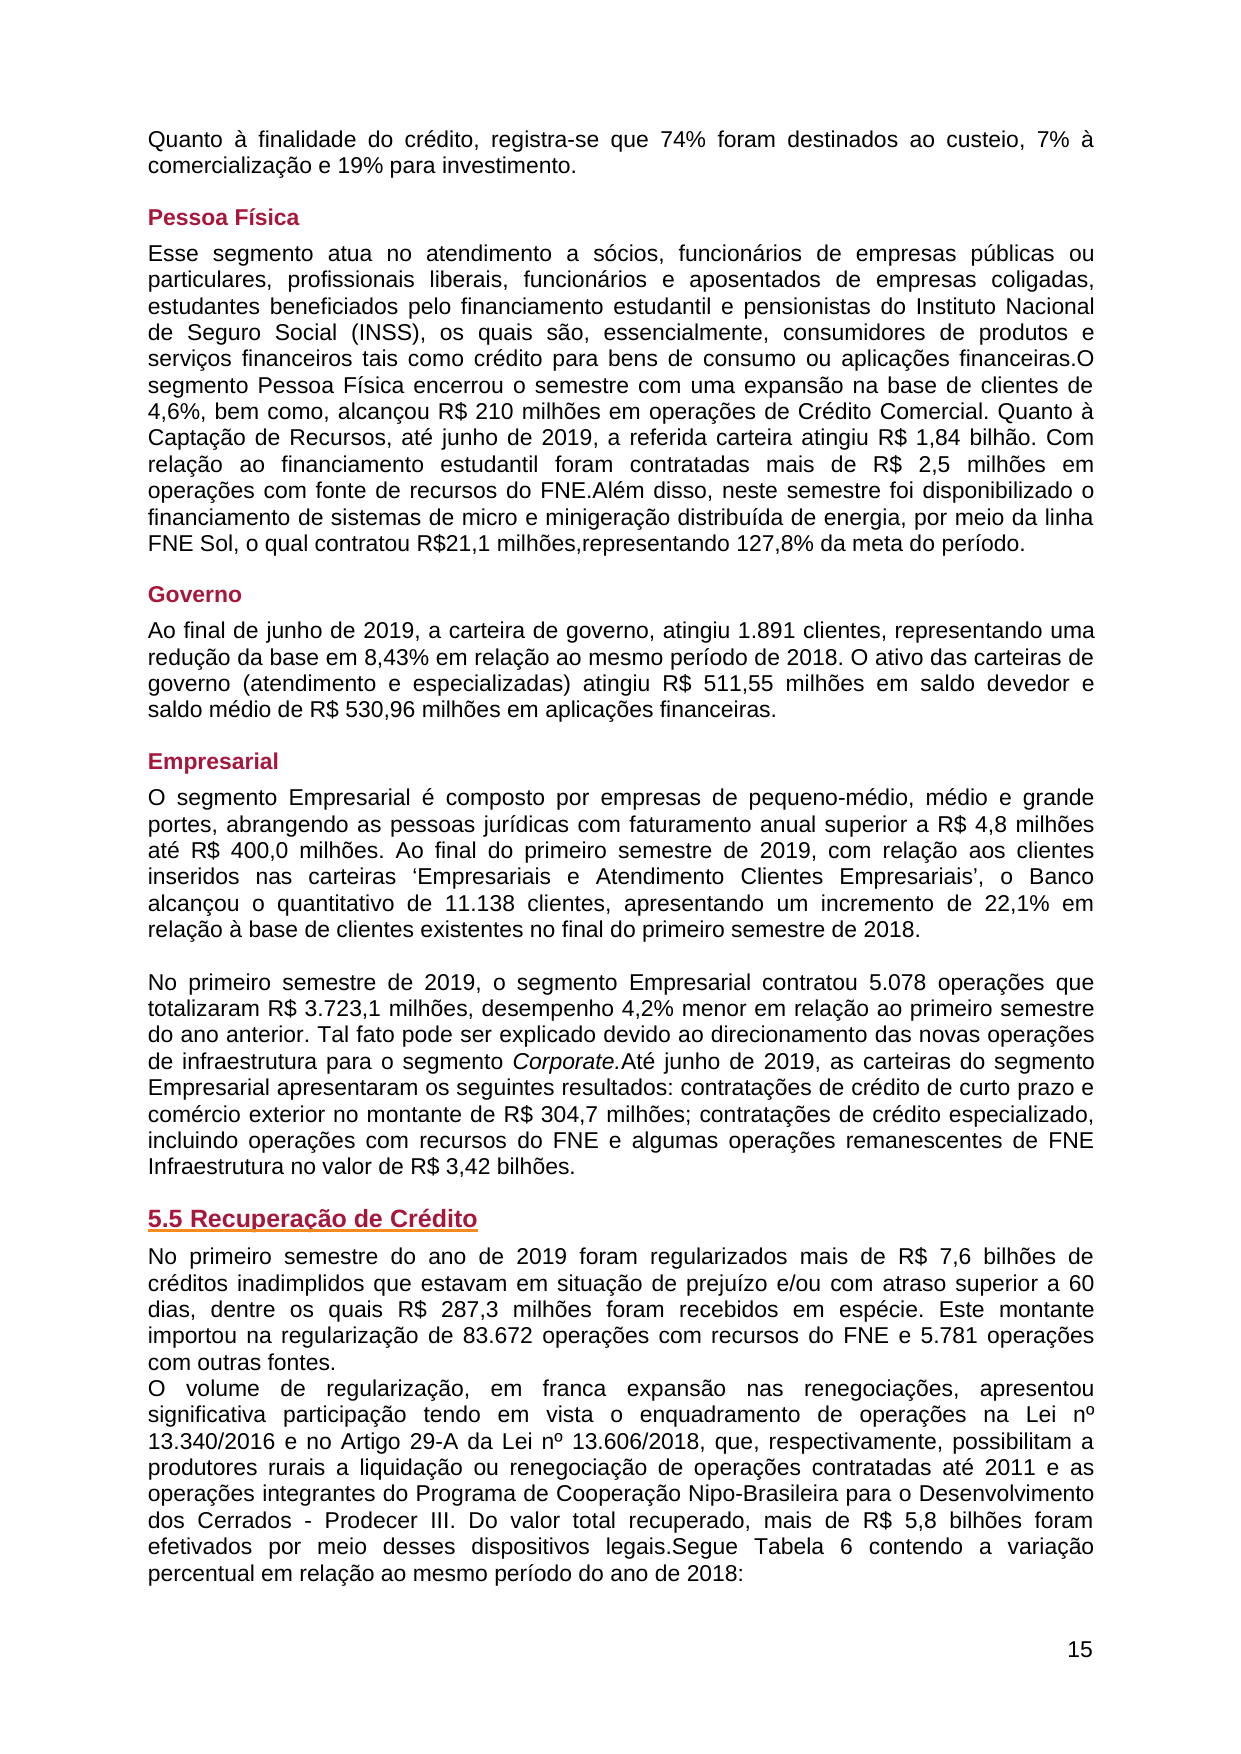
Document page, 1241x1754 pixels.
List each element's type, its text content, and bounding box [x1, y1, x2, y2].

text Ao final de junho de 2019, a carteira de governo, atingiu 1.891 clientes, representando uma redução da base em 8,43% em relação ao mesmo período de 2018. O ativo das carteiras de governo (atendimento e especializadas) atingiu R$ 511,55 milhões em saldo devedor e saldo médio de R$ 530,96 milhões em aplicações financeiras. [148, 617, 1095, 723]
text Empresarial [148, 748, 1180, 774]
text No primeiro semestre do ano de 2019 foram regularizados mais de R$ 7,6 bilhões de créditos inadimplidos que estavam em situação de prejuízo e/ou com atraso superior a 60 dias, dentre os quais R$ 287,3 milhões foram recebidos em espécie. Este montante importou na regularização de 83.672 operações com recursos do FNE e 5.781 operações com outras fontes. [148, 1243, 1095, 1375]
text O volume de regularização, em franca expansão nas renegociações, apresentou significativa participação tendo em vista o enquadramento de operações na Lei nº 13.340/2016 e no Artigo 29-A da Lei nº 13.606/2018, que, respectivamente, possibilitam a produtores rurais a liquidação ou renegociação de operações contratadas até 2011 e as operações integrantes do Programa de Cooperação Nipo-Brasileira para o Desenvolvimento dos Cerrados - Prodecer III. Do valor total recuperado, mais de R$ 5,8 bilhões foram efetivados por meio desses dispositivos legais.Segue Tabela 6 contendo a variação percentual em relação ao mesmo período do ano de 2018: [148, 1375, 1095, 1586]
text Governo [148, 581, 1180, 607]
text Pessoa Física [148, 203, 1180, 230]
text Esse segmento atua no atendimento a sócios, funcionários de empresas públicas ou particulares, profissionais liberais, funcionários e aposentados de empresas coligadas, estudantes beneficiados pelo financiamento estudantil e pensionistas do Instituto Nacional de Seguro Social (INSS), os quais são, essencialmente, consumidores de produtos e serviços financeiros tais como crédito para bens de consumo ou aplicações financeiras.O segmento Pessoa Física encerrou o semestre com uma expansão na base de clientes de 4,6%, bem como, alcançou R$ 210 milhões em operações de Crédito Comercial. Quanto à Captação de Recursos, até junho de 2019, a referida carteira atingiu R$ 1,84 bilhão. Com relação ao financiamento estudantil foram contratadas mais de R$ 2,5 milhões em operações com fonte de recursos do FNE.Além disso, neste semestre foi disponibilizado o financiamento de sistemas de micro e minigeração distribuída de energia, por meio da linha FNE Sol, o qual contratou R$21,1 milhões,representando 127,8% da meta do período. [148, 240, 1095, 556]
text No primeiro semestre de 2019, o segmento Empresarial contratou 5.078 operações que totalizaram R$ 3.723,1 milhões, desempenho 4,2% menor em relação ao primeiro semestre do ano anterior. Tal fato pode ser explicado devido ao direcionamento das novas operações de infraestrutura para o segmento Corporate.Até junho de 2019, as carteiras do segmento Empresarial apresentaram os seguintes resultados: contratações de crédito de curto prazo e comércio exterior no montante de R$ 304,7 milhões; contratações de crédito especializado, incluindo operações com recursos do FNE e algumas operações remanescentes de FNE Infraestrutura no valor de R$ 3,42 bilhões. [148, 969, 1095, 1179]
text O segmento Empresarial é composto por empresas de pequeno-médio, médio e grande portes, abrangendo as pessoas jurídicas com faturamento anual superior a R$ 4,8 milhões até R$ 400,0 milhões. Ao final do primeiro semestre de 2019, com relação aos clientes inseridos nas carteiras ‘Empresariais e Atendimento Clientes Empresariais’, o Banco alcançou o quantitativo de 11.138 clientes, apresentando um incremento de 22,1% em relação à base de clientes existentes no final do primeiro semestre de 2018. [148, 784, 1095, 942]
text Quanto à finalidade do crédito, registra-se que 74% foram destinados ao custeio, 7% à comercialização e 19% para investimento. [148, 126, 1095, 179]
list Recuperação de Crédito [148, 1204, 1180, 1233]
